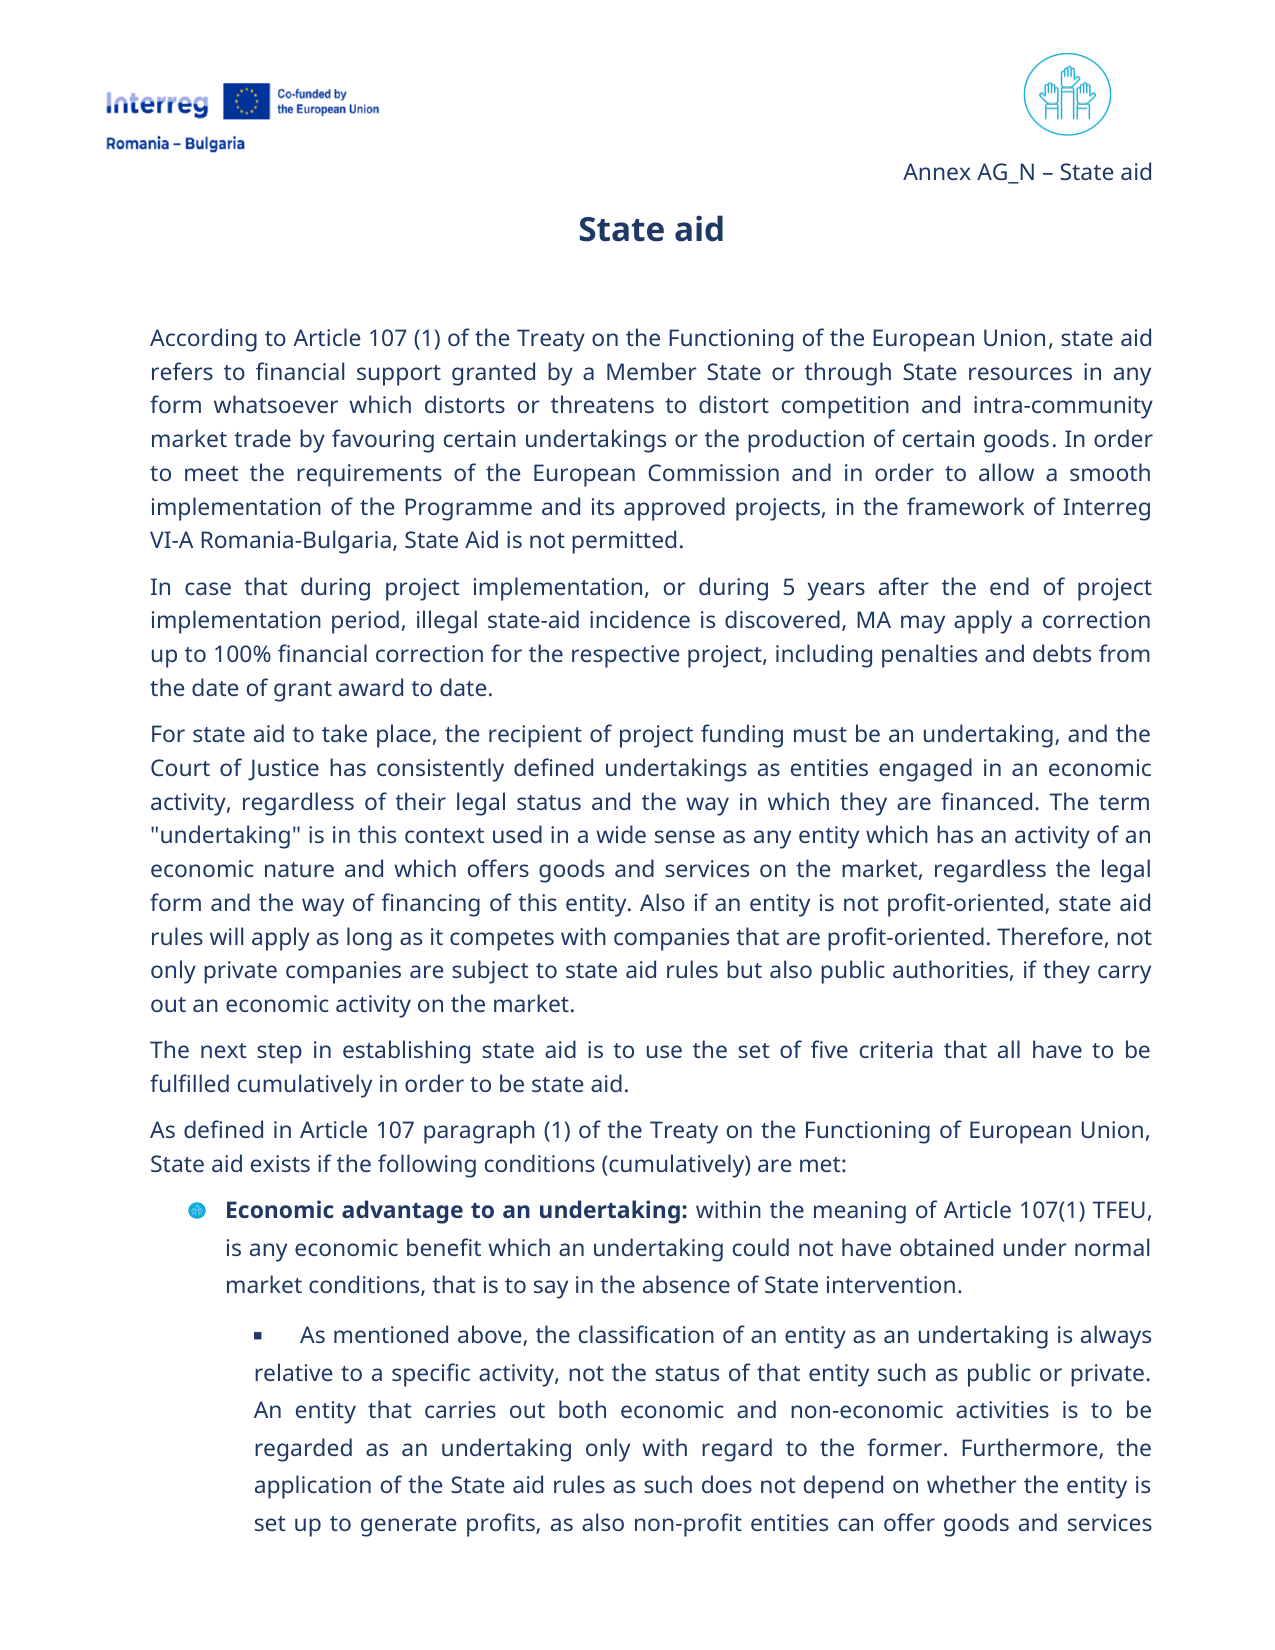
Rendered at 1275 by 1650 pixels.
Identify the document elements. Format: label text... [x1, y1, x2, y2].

picture [105, 81, 380, 159]
text The next step in establishing state aid is to use the set of five criteria that all have to be fulfilled cumulatively in order to be state aid. [150, 1034, 1153, 1099]
picture [1023, 52, 1112, 136]
text Annex AG_N – State aid [150, 155, 1153, 187]
list Economic advantage to an undertaking: within the meaning of Article 107(1) TFEU, is any economic benefit which an undertaking could not have obtained under normal market conditions, that is to say in the absence of State intervention. [187, 1194, 1153, 1301]
text According to Article 107 (1) of the Treaty on the Functioning of the European Union, state aid refers to financial support granted by a Member State or through State resources in any form whatsoever which distorts or threatens to distort competition and intra-community market trade by favouring certain undertakings or the production of certain goods. In order to meet the requirements of the European Commission and in order to allow a smooth implementation of the Programme and its approved projects, in the framework of Interreg VI-A Romania-Bulgaria, State Aid is not permitted. [150, 322, 1153, 556]
text For state aid to take place, the recipient of project funding must be an undertaking, and the Court of Justice has consistently defined undertakings as entities engaged in an economic activity, regardless of their legal status and the way in which they are financed. The term "undertaking" is in this context used in a wide sense as any entity which has an activity of an economic nature and which offers goods and services on the market, regardless the legal form and the way of financing of this entity. Also if an entity is not profit-oriented, state aid rules will apply as long as it competes with companies that are profit-oriented. Therefore, not only private companies are subject to state aid rules but also public authorities, if they carry out an economic activity on the market. [150, 718, 1153, 1019]
text In case that during project implementation, or during 5 years after the end of project implementation period, illegal state-aid incidence is discovered, MA may apply a correction up to 100% financial correction for the respective project, including penalties and debts from the date of grant award to date. [150, 571, 1153, 703]
text As defined in Article 107 paragraph (1) of the Treaty on the Functioning of European Union, State aid exists if the following conditions (cumulatively) are met: [150, 1114, 1153, 1179]
text State aid [150, 206, 1153, 251]
